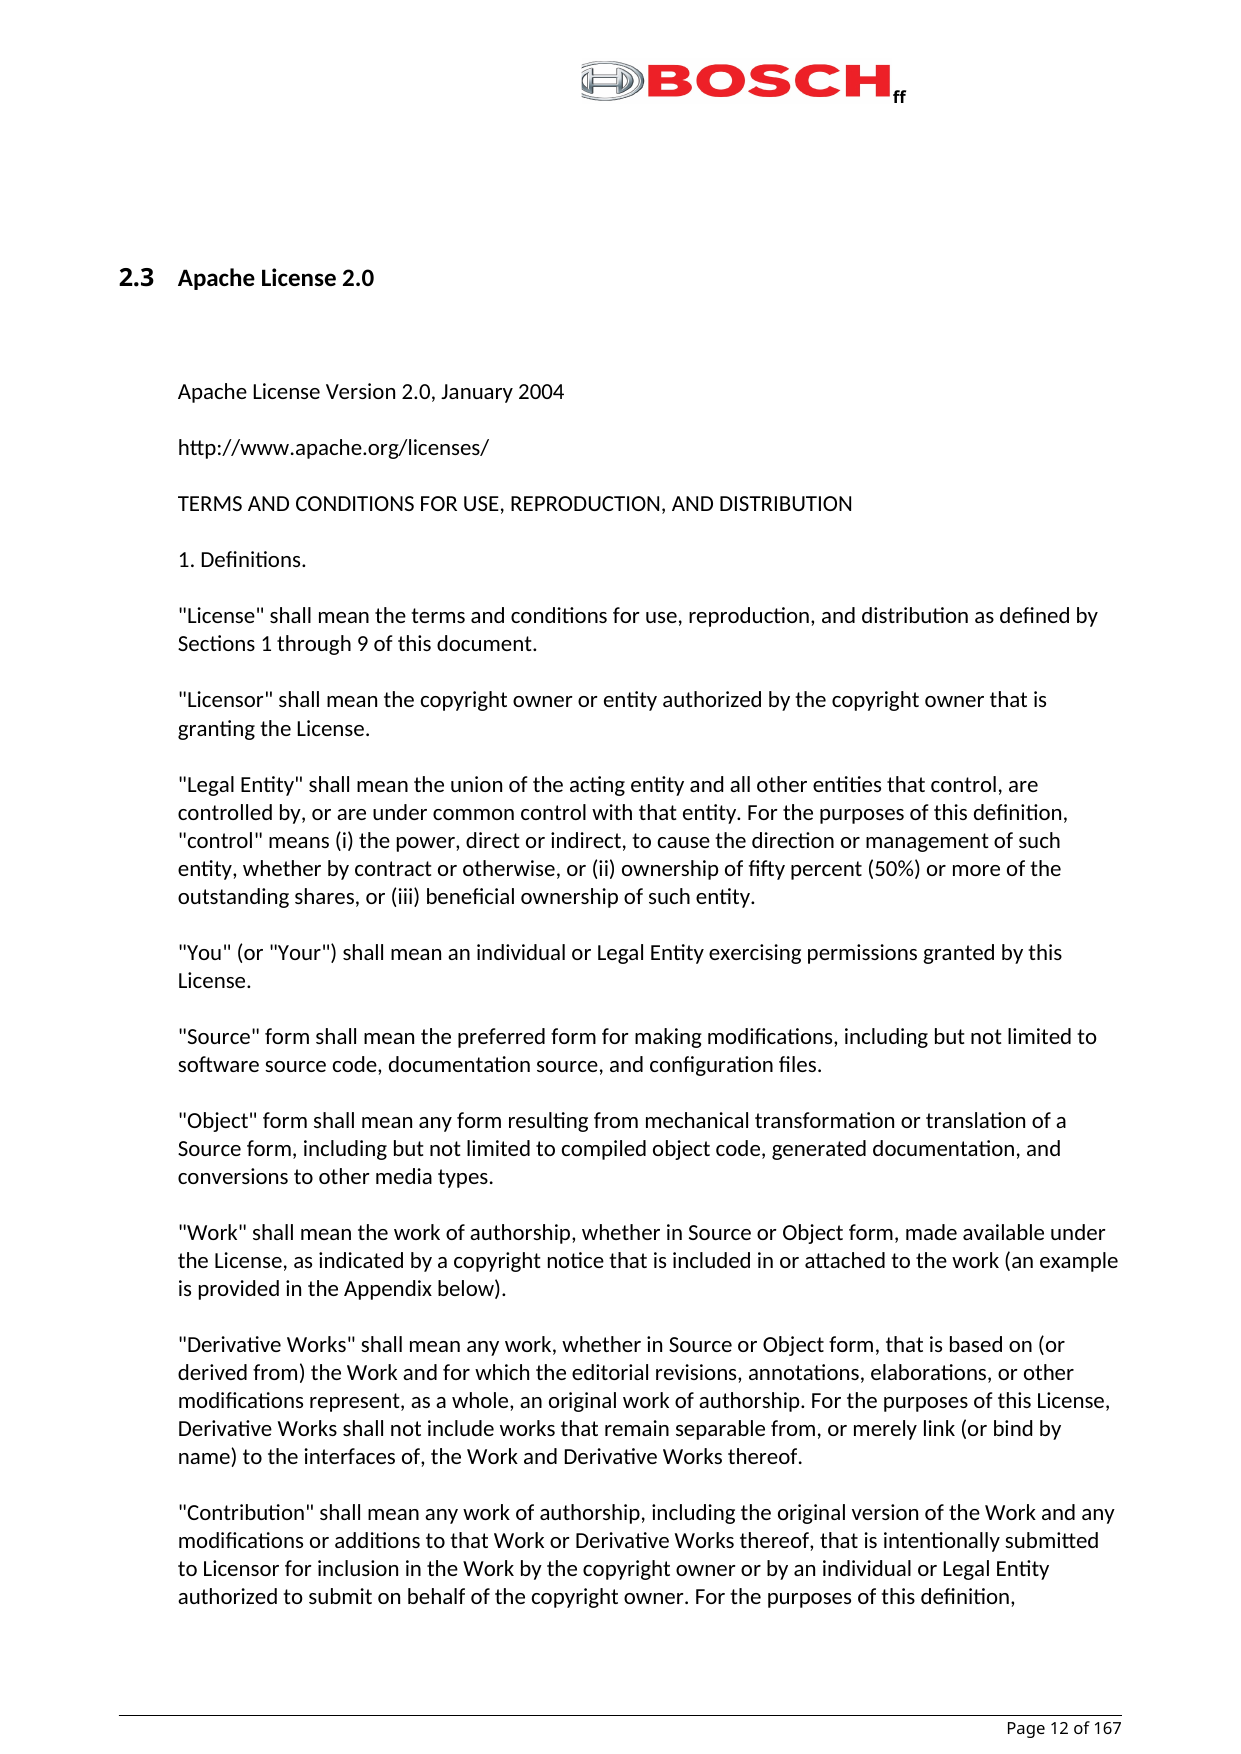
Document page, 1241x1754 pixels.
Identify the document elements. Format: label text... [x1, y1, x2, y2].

picture [581, 58, 893, 104]
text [178, 377, 1122, 1610]
subtitle Apache License 2.0 [118, 260, 1122, 359]
